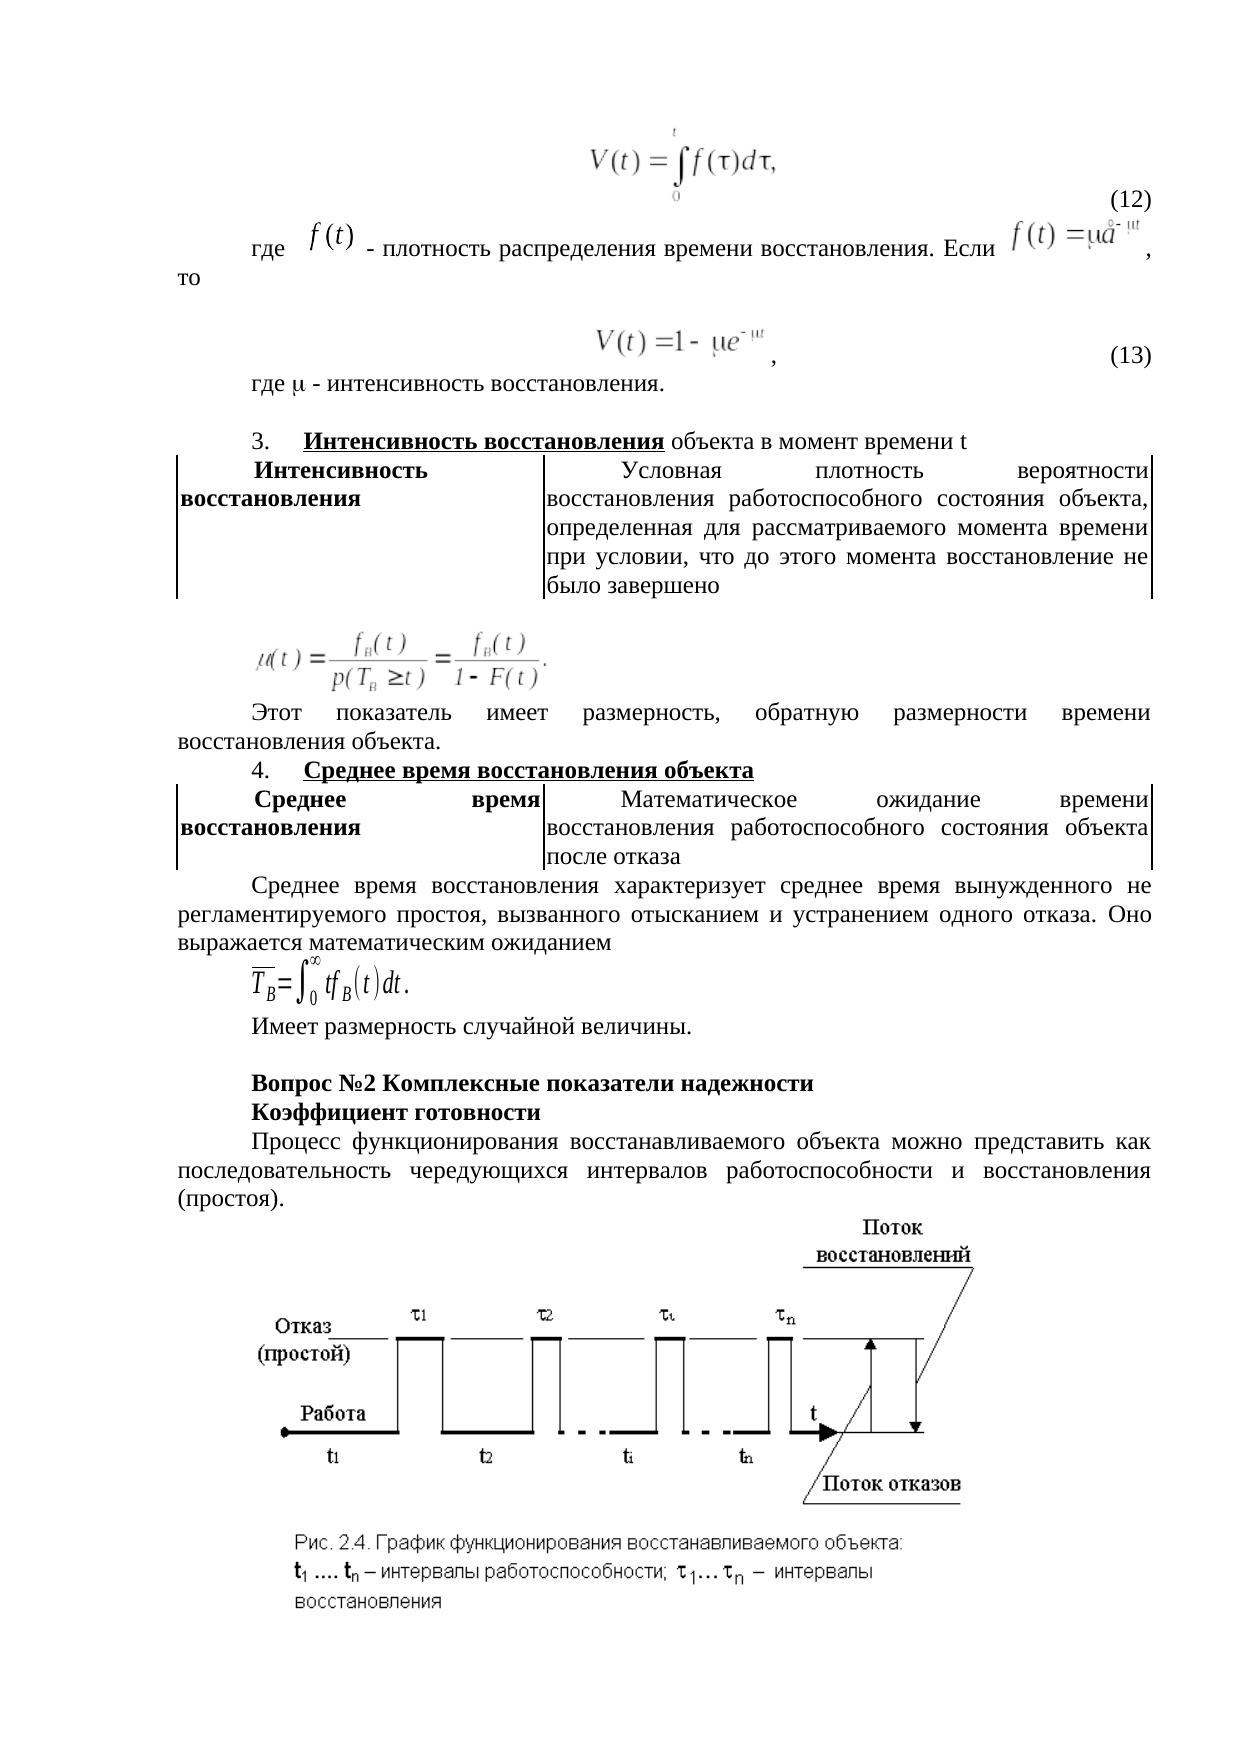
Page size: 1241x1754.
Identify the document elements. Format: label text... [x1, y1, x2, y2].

text Этот показатель имеет размерность, обратную размерности времени восстановления объекта. [177, 697, 1152, 755]
text Вопрос №2 Комплексные показатели надежности [177, 1068, 1152, 1097]
text , (13) [177, 319, 1152, 368]
text Имеет размерность случайной величины. [177, 1011, 1152, 1040]
text Процесс функционирования восстанавливаемого объекта можно представить как последовательность чередующихся интервалов работоспособности и восстановления (простоя). [177, 1126, 1152, 1212]
table_header Математическое ожидание времени восстановления работоспособного состояния объекта после отказа [545, 784, 1151, 870]
text Коэффициент готовности [177, 1097, 1152, 1126]
text где - интенсивность восстановления. [177, 368, 1152, 397]
list Среднее время восстановления объекта [177, 755, 1152, 784]
text (12) [177, 118, 1152, 213]
text Среднее время восстановления характеризует среднее время вынужденного не регламентируемого простоя, вызванного отысканием и устранением одного отказа. Оно выражается математическим ожиданием [177, 870, 1152, 956]
table_header Среднее время восстановления [178, 784, 543, 870]
list Интенсивность восстановления объекта в момент времени t [177, 426, 1152, 455]
text где - плотность распределения времени восстановления. Если , то [177, 213, 1152, 291]
table_header Условная плотность вероятности восстановления работоспособного состояния объекта, определенная для рассматриваемого момента времени при условии, что до этого момента восстановление не было завершено [545, 455, 1151, 598]
picture [251, 1212, 983, 1622]
table_header Интенсивность восстановления [178, 455, 543, 598]
